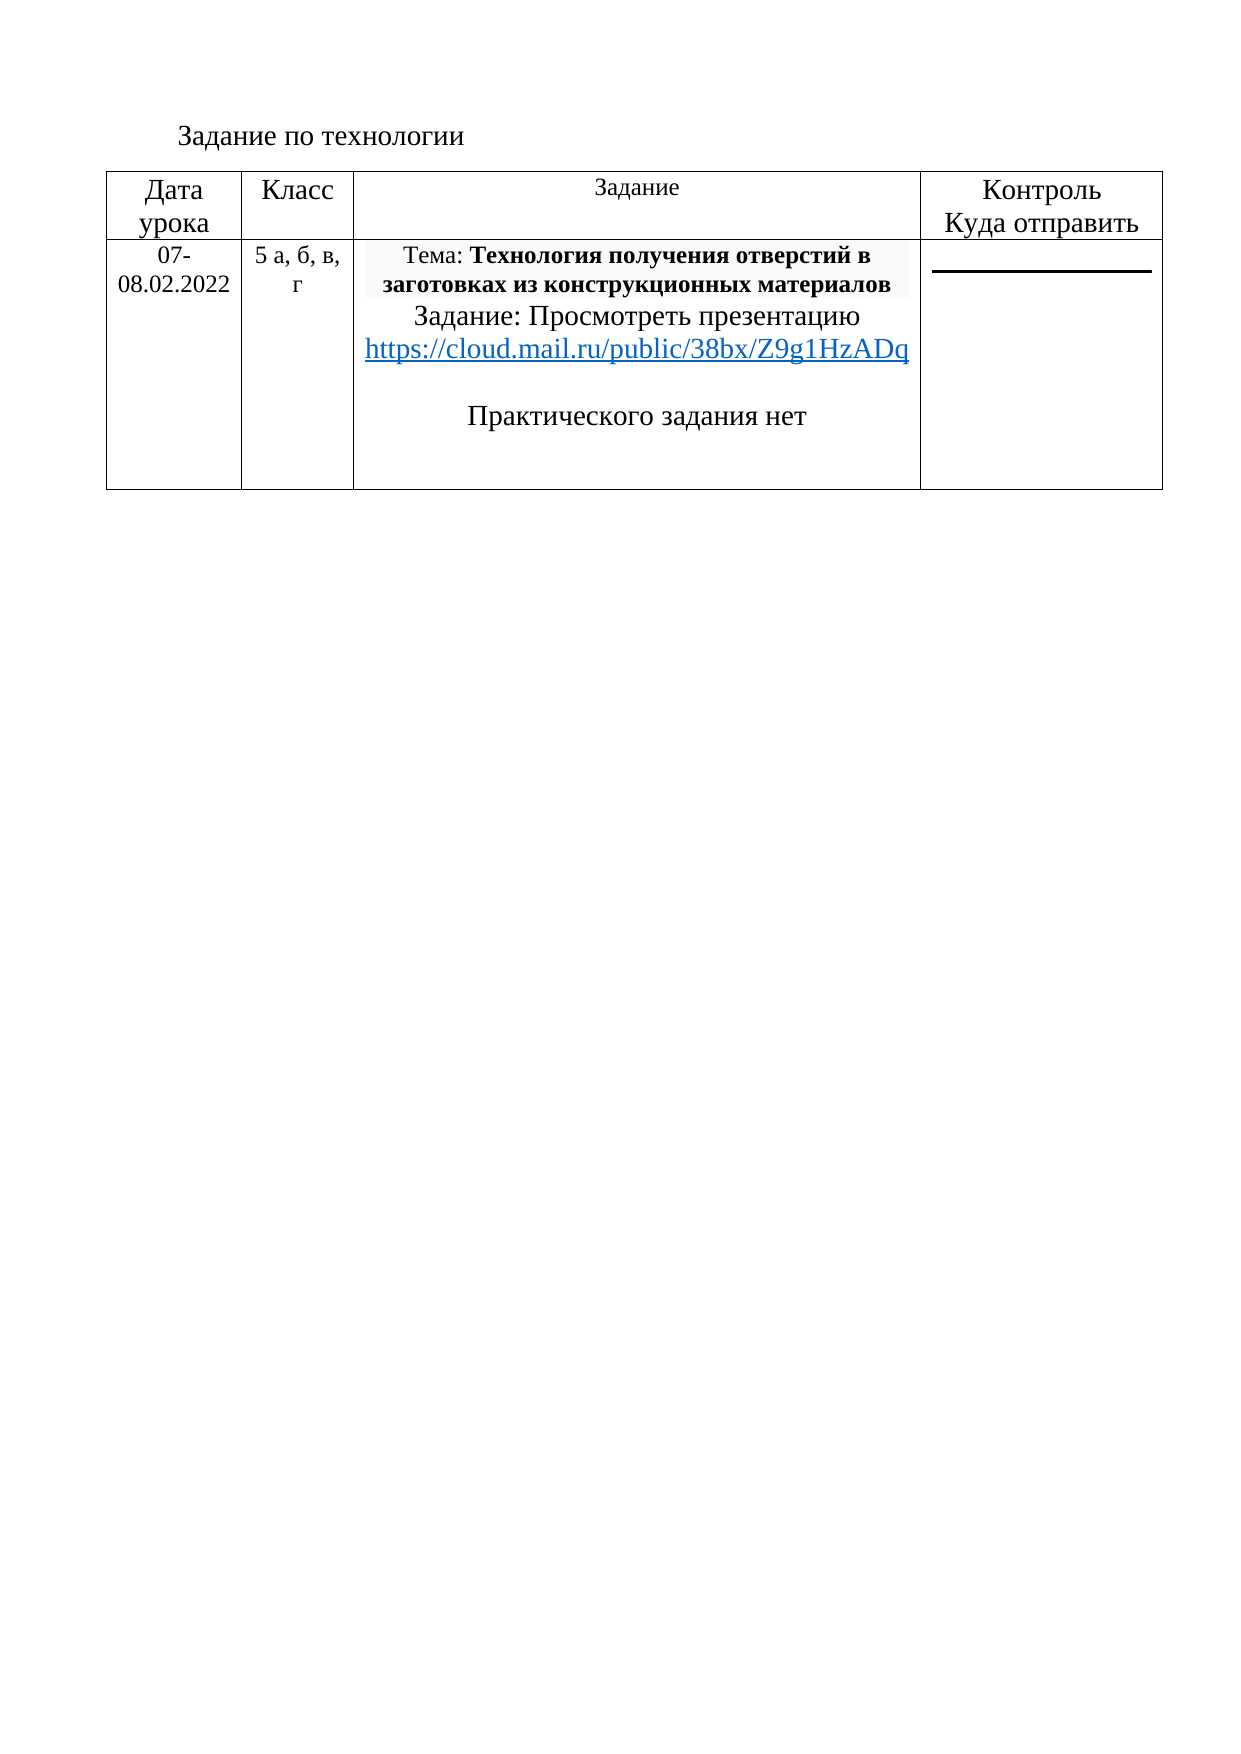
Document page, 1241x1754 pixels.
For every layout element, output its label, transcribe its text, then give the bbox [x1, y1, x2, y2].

table_header Дата урока [107, 172, 241, 239]
table_cell 07-08.02.2022 [107, 240, 241, 488]
table_header Класс [242, 172, 353, 239]
table_cell 5 а, б, в, г [242, 240, 353, 488]
table_header Задание [354, 172, 920, 239]
text Задание по технологии [177, 118, 1152, 152]
table_header Контроль Куда отправить [921, 172, 1162, 239]
table_cell Тема: Технология получения отверстий в заготовках из конструкционных материалов Задание: Просмотреть презентацию https://cloud.mail.ru/public/38bx/Z9g1HzADq Практического задания нет [354, 240, 920, 488]
table_cell [921, 240, 1162, 488]
